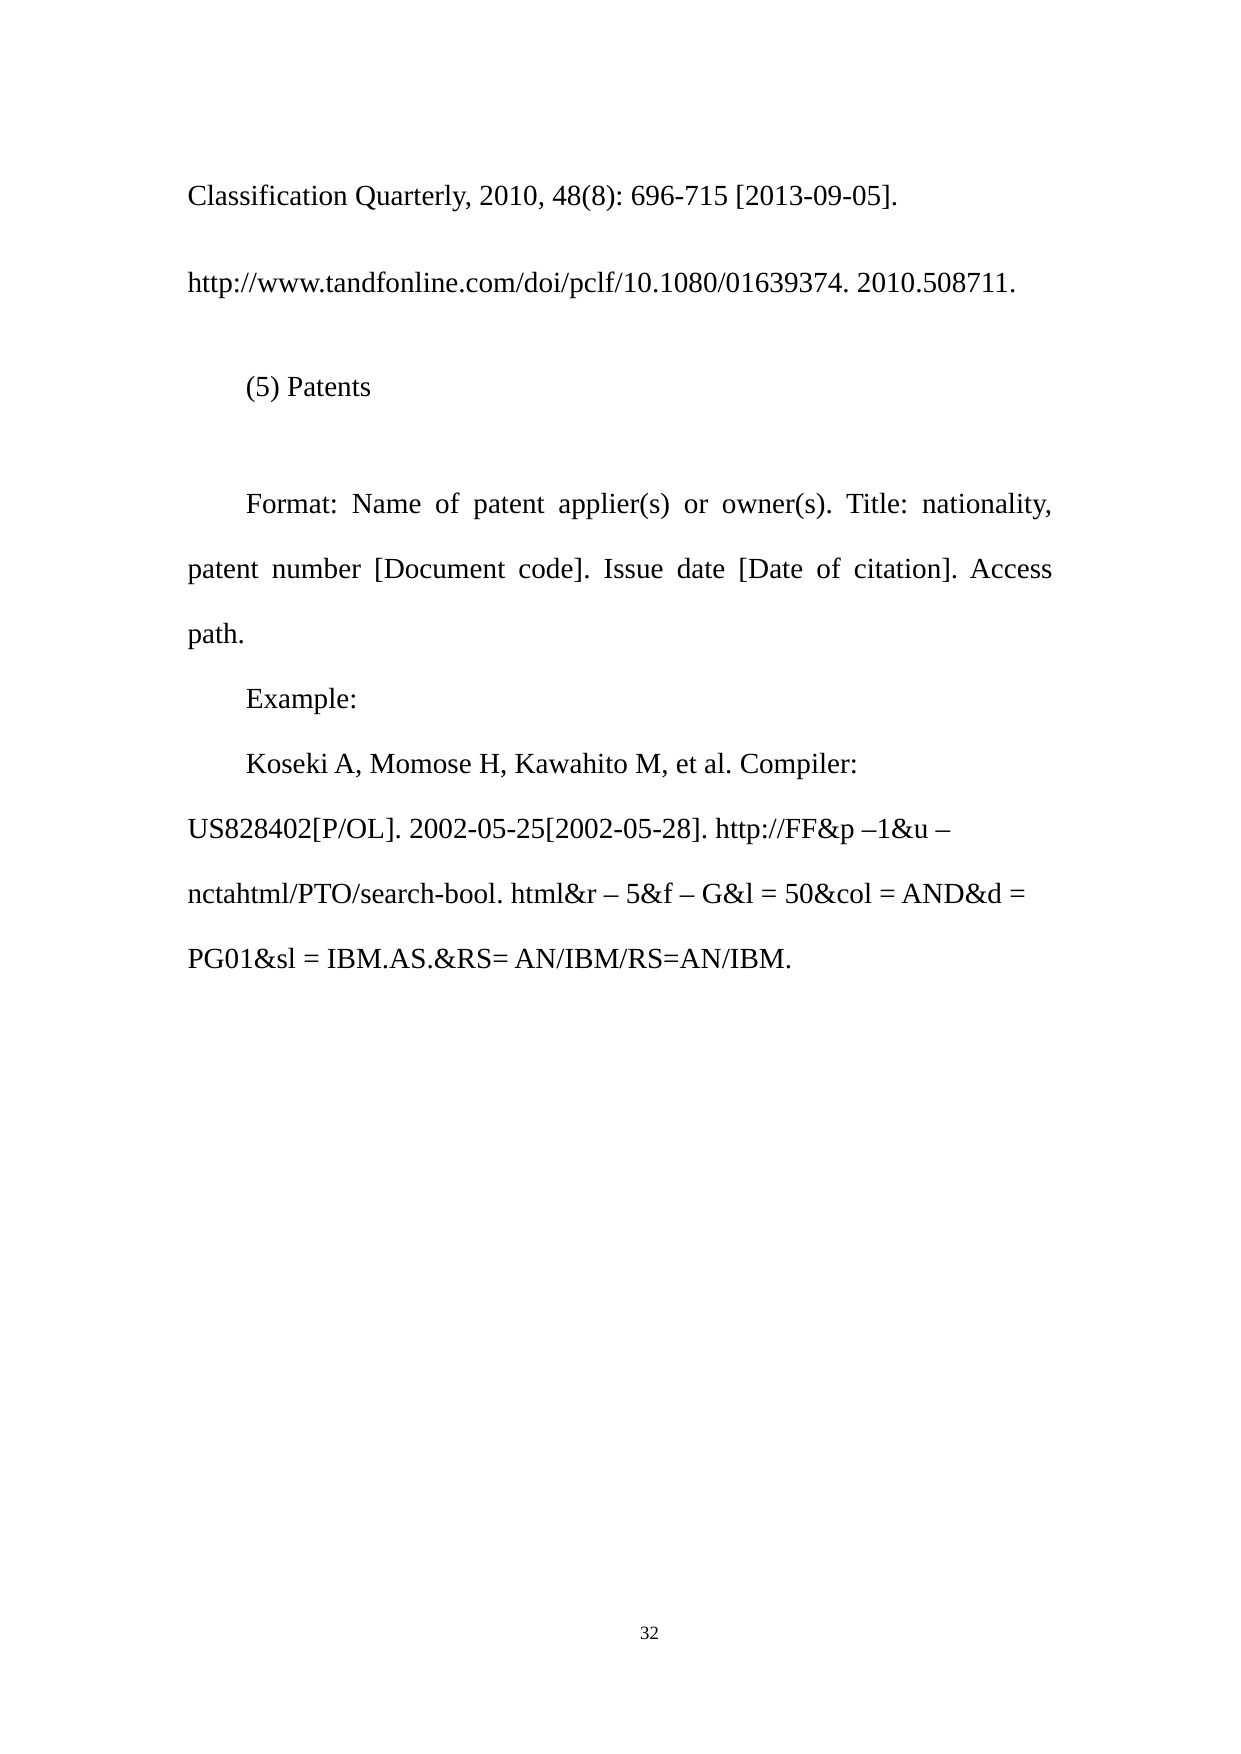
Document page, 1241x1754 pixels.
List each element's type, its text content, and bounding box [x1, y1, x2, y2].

text Format: Name of patent applier(s) or owner(s). Title: nationality, patent number [Document code]. Issue date [Date of citation]. Access path. [187, 470, 1053, 665]
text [187, 162, 1053, 315]
text Example: [187, 665, 1053, 730]
text Koseki A, Momose H, Kawahito M, et al. Compiler: US828402[P/OL]. 2002-05-25[2002-05-28]. http://FF&p –1&u – nctahtml/PTO/search-bool. html&r – 5&f – G&l = 50&col = AND&d = PG01&sl = IBM.AS.&RS= AN/IBM/RS=AN/IBM. [187, 730, 1053, 990]
subtitle (5) Patents [187, 353, 1053, 418]
